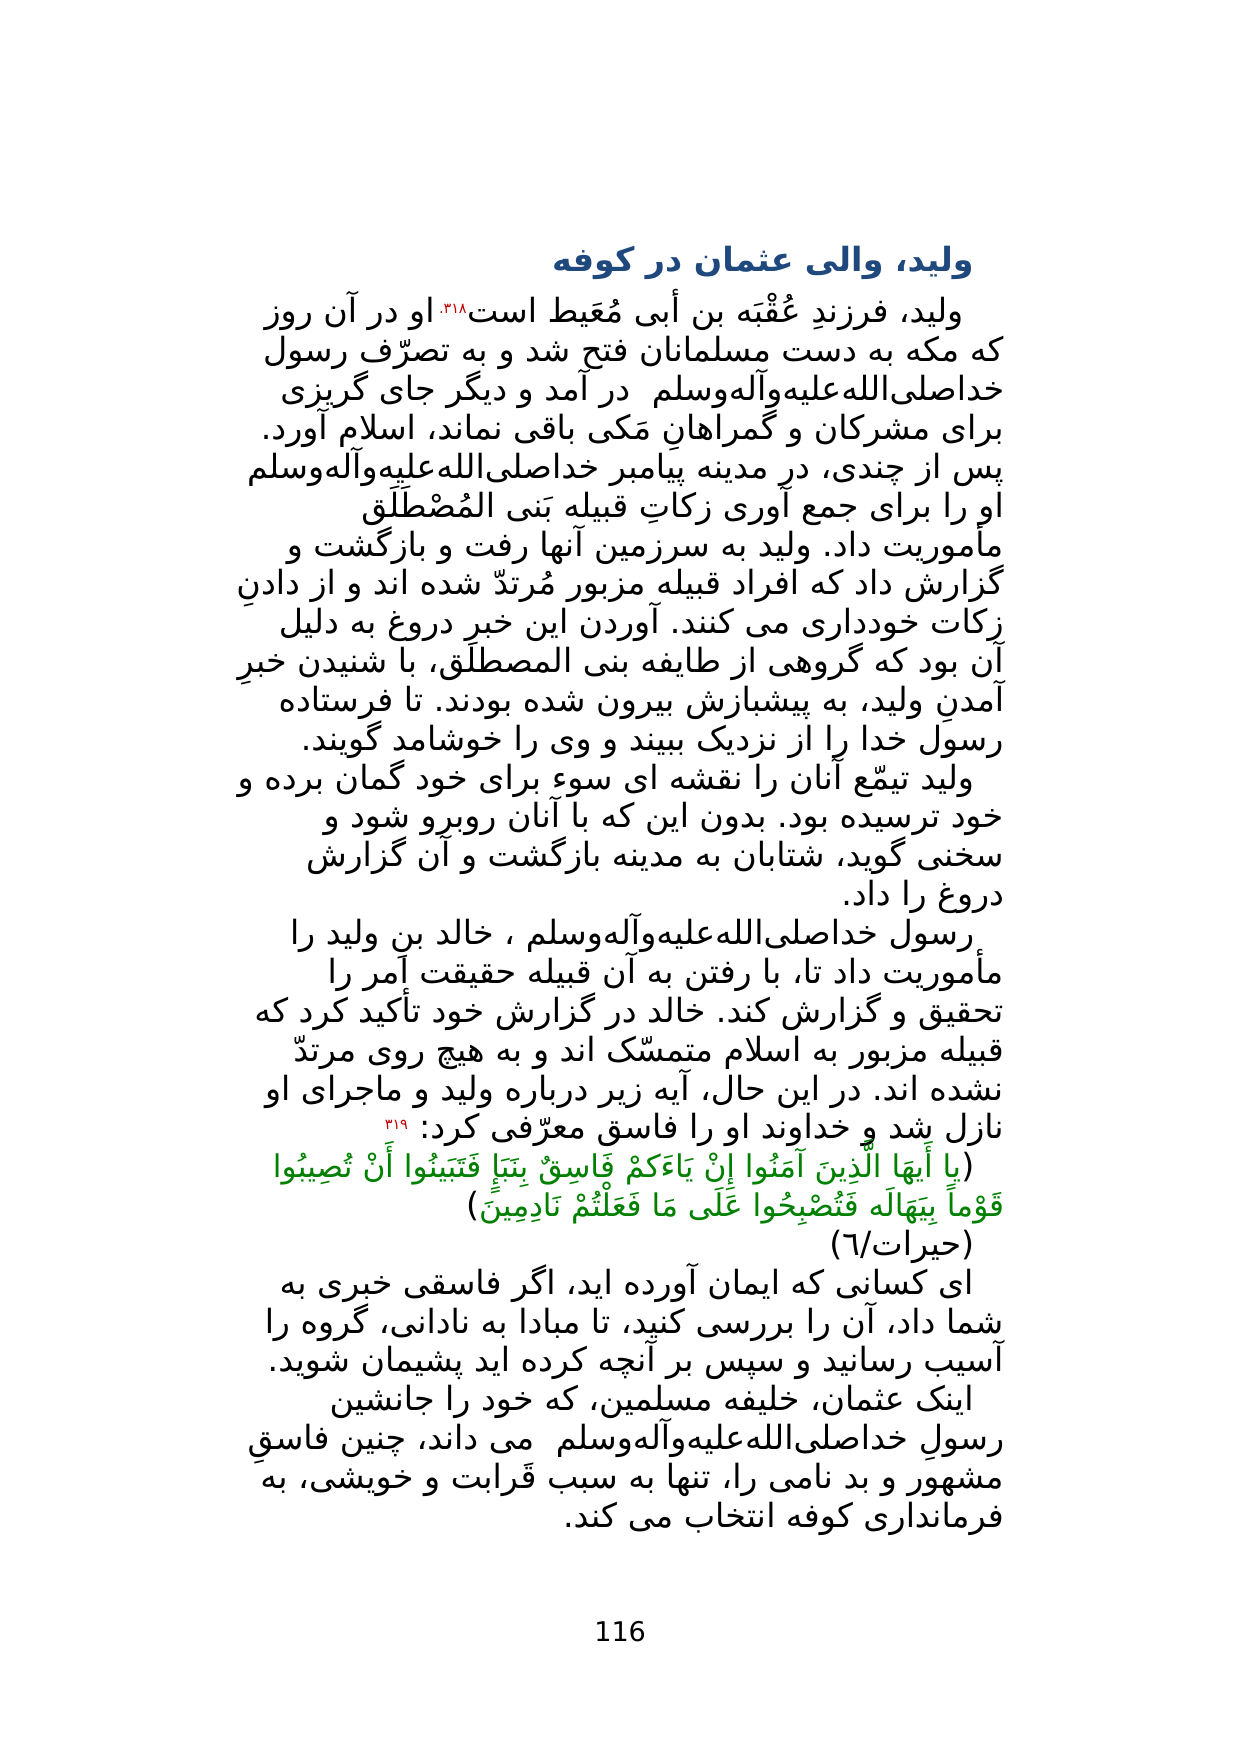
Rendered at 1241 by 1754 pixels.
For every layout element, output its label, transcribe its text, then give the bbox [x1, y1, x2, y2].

text (يا أَيهَا الَّذِينَ آمَنُوا إِنْ يَاءَکمْ فَاسِقٌ بِنَبَإٍ فَتَبَينُوا أَنْ تُصِيبُوا قَوْماً بِيَهَالَه فَتُصْبِحُوا عَلَى مَا فَعَلْتُمْ نَادِمِينَ) [236, 1147, 1004, 1224]
text وليد تيمّع آنان را نقشه اى سوء براى خود گمان برده و خود ترسيده بود. بدون اين که با آنان روبرو شود و سخنى گويد، شتابان به مدينه بازگشت و آن گزارش دروغ را داد. [236, 758, 1004, 913]
text اينک عثمان، خليفه مسلمين، که خود را جانشین رسولِ خداصلى‌الله‌عليه‌وآله‌وسلم مى داند، چنين فاسقِ مشهور و بد نامى را، تنها به سبب قَرابت و خويشى، به فرماندارى کوفه انتخاب مى کند. [236, 1380, 1004, 1535]
text وليد، فرزندِ عُقْبَه بن أبى مُعَيط است٣١٨. او در آن روز که مکه به دست مسلمانان فتح شد و به تصرّف رسول خداصلى‌الله‌عليه‌وآله‌وسلم در آمد و ديگر جاى گريزى براى مشرکان و گمراهانِ مَکى باقى نماند، اسلام آورد. پس از چندى، در مدينه پيامبر خداصلى‌الله‌عليه‌وآله‌وسلم او را براى جمع آورى زکاتِ قبيله بَنى المُصْطَلَق مأموريت داد. وليد به سرزمين آنها رفت و بازگشت و گزارش داد که افراد قبيله مزبور مُرتدّ شده اند و از دادنِ زکات خوددارى مى کنند. آوردن اين خبرِ دروغ به دليل آن بود که گروهى از طايفه بنى المصطلق، با شنيدن خبرِ آمدنِ وليد، به پيشبازش بيرون شده بودند. تا فرستاده رسول خدا را از نزديک ببيند و وى را خوشامد گويند. [236, 292, 1004, 758]
text (حيرات/٦) [236, 1224, 1004, 1263]
text رسول خداصلى‌الله‌عليه‌وآله‌وسلم ، خالد بنِ وليد را مأموريت داد تا، با رفتن به آن قبيله حقيقت امر را تحقيق و گزارش کند. خالد در گزارش خود تأکيد کرد که قبيله مزبور به اسلام متمسّک اند و به هيچ روى مرتدّ نشده اند. در اين حال، آيه زير درباره وليد و ماجراى او نازل شد و خداوند او را فاسق معرّفى کرد: ٣١٩ [236, 913, 1004, 1147]
text اى کسانى که ايمان آورده ايد، اگر فاسقى خبرى به شما داد، آن را بررسى کنيد، تا مبادا به نادانى، گروه را آسيب رسانيد و سپس بر آنچه کرده ايد پشيمان شويد. [236, 1263, 1004, 1380]
subtitle وليد، والى عثمان در کوفه [236, 241, 1004, 279]
